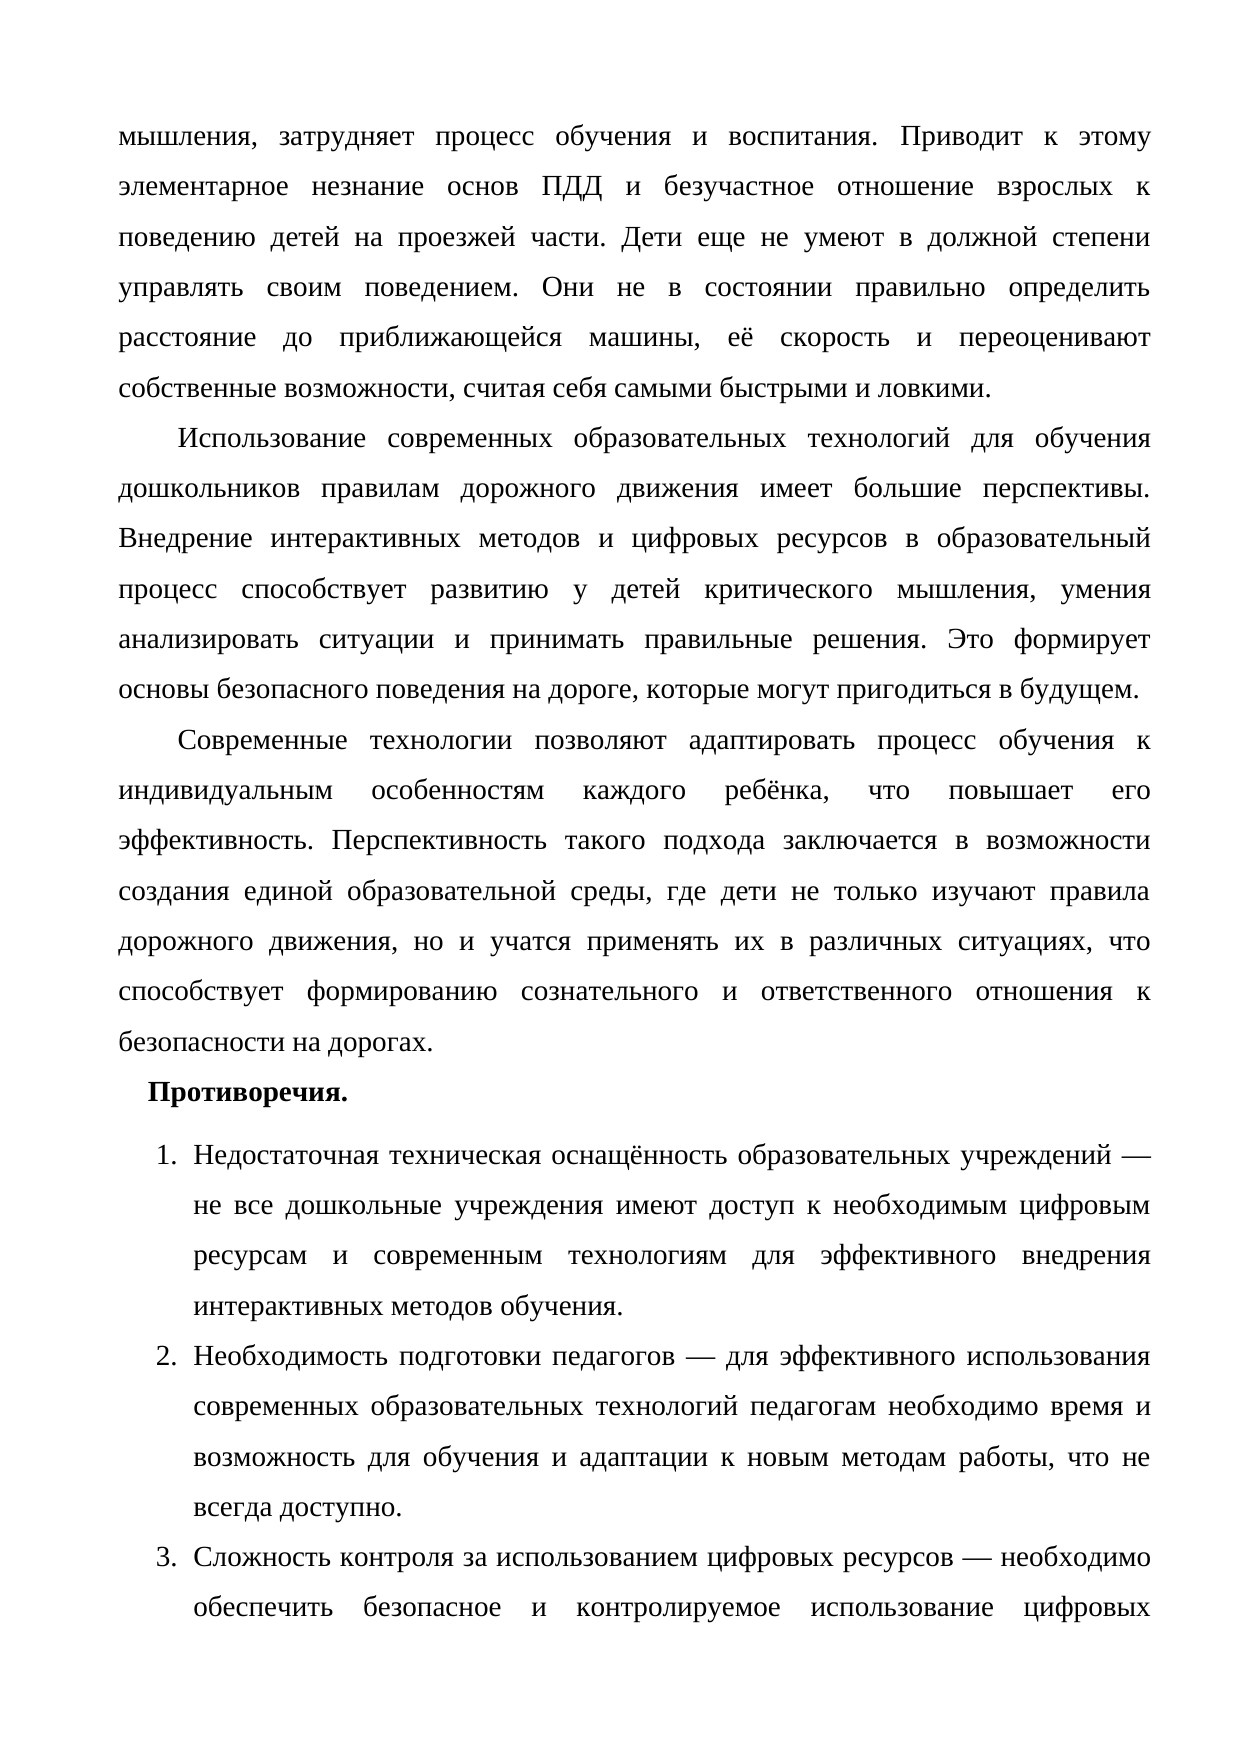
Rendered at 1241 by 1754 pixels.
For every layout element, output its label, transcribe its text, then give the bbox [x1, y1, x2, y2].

list Необходимость подготовки педагогов — для эффективного использования современных образовательных технологий педагогам необходимо время и возможность для обучения и адаптации к новым методам работы, что не всегда доступно. [156, 1367, 1152, 1552]
text Противоречия. [118, 1074, 1152, 1108]
text Современные технологии позволяют адаптировать процесс обучения к индивидуальным особенностям каждого ребёнка, что повышает его эффективность. Перспективность такого подхода заключается в возможности создания единой образовательной среды, где дети не только изучают правила дорожного движения, но и учатся применять их в различных ситуациях, что способствует формированию сознательного и ответственного отношения к безопасности на дорогах. [118, 722, 1152, 1057]
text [118, 118, 1152, 403]
text Использование современных образовательных технологий для обучения дошкольников правилам дорожного движения имеет большие перспективы. Внедрение интерактивных методов и цифровых ресурсов в образовательный процесс способствует развитию у детей критического мышления, умения анализировать ситуации и принимать правильные решения. Это формирует основы безопасного поведения на дороге, которые могут пригодиться в будущем. [118, 420, 1152, 705]
list Недостаточная техническая оснащённость образовательных учреждений — не все дошкольные учреждения имеют доступ к необходимым цифровым ресурсам и современным технологиям для эффективного внедрения интерактивных методов обучения. [156, 1137, 1152, 1321]
